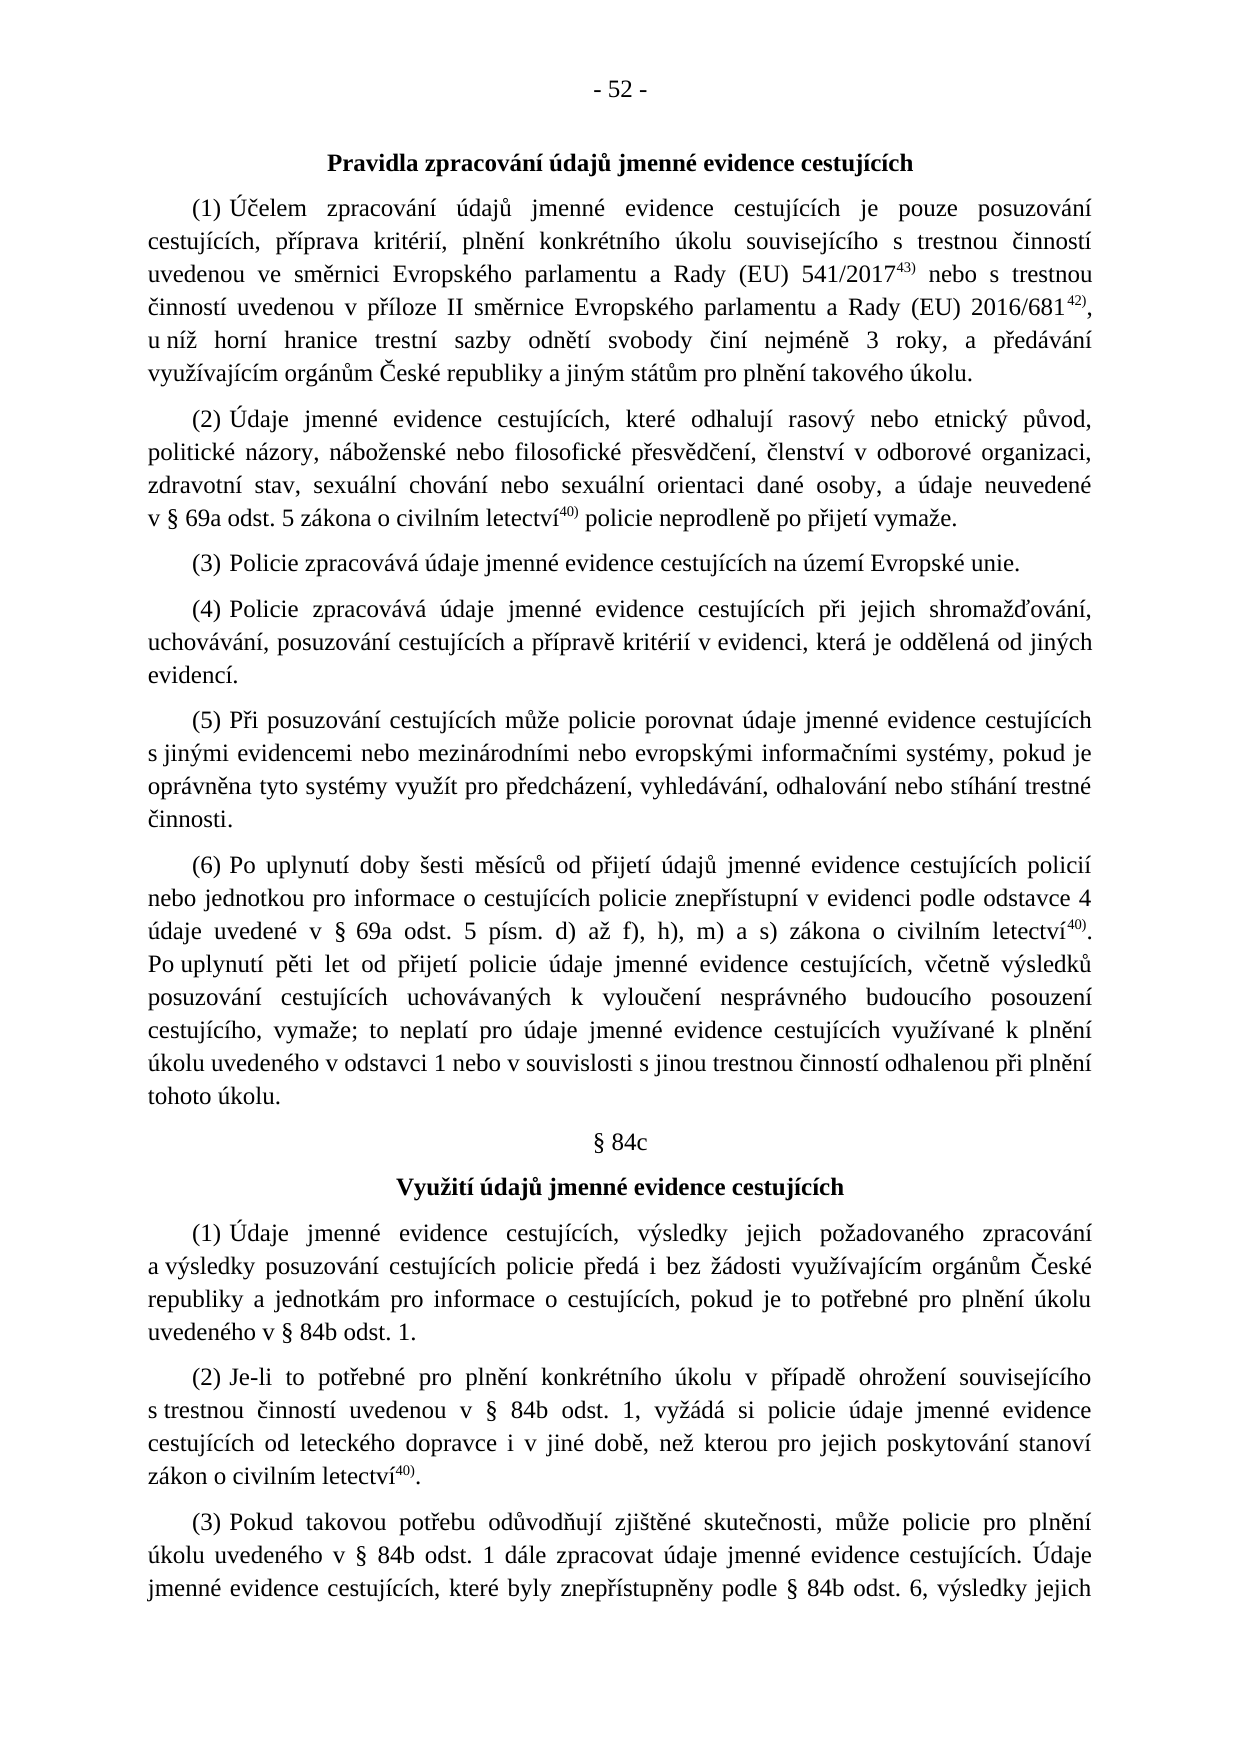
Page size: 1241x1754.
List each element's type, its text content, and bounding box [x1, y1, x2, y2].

text Pravidla zpracování údajů jmenné evidence cestujících [148, 148, 1093, 176]
text Využití údajů jmenné evidence cestujících [148, 1172, 1093, 1201]
list Údaje jmenné evidence cestujících, výsledky jejich požadovaného zpracování a výsledky posuzování cestujících policie předá i bez žádosti využívajícím orgánům České republiky a jednotkám pro informace o cestujících, pokud je to potřebné pro plnění úkolu uvedeného v § 84b odst. 1. [148, 1218, 1093, 1346]
list Policie zpracovává údaje jmenné evidence cestujících na území Evropské unie. [148, 548, 1093, 577]
text § 84c [148, 1127, 1093, 1155]
text Policie zpracovává údaje jmenné evidence cestujících při jejich shromažďování, uchovávání, posuzování cestujících a přípravě kritérií v evidenci, která je oddělená od jiných evidencí. [148, 594, 1093, 689]
text Při posuzování cestujících může policie porovnat údaje jmenné evidence cestujících s jinými evidencemi nebo mezinárodními nebo evropskými informačními systémy, pokud je oprávněna tyto systémy využít pro předcházení, vyhledávání, odhalování nebo stíhání trestné činnosti. [148, 705, 1093, 833]
list Je-li to potřebné pro plnění konkrétního úkolu v případě ohrožení souvisejícího s trestnou činností uvedenou v § 84b odst. 1, vyžádá si policie údaje jmenné evidence cestujících od leteckého dopravce i v jiné době, než kterou pro jejich poskytování stanoví zákon o civilním letectví40). [148, 1362, 1093, 1490]
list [148, 1507, 1093, 1602]
text Po uplynutí doby šesti měsíců od přijetí údajů jmenné evidence cestujících policií nebo jednotkou pro informace o cestujících policie znepřístupní v evidenci podle odstavce 4 údaje uvedené v § 69a odst. 5 písm. d) až f), h), m) a s) zákona o civilním letectví40). Po uplynutí pěti let od přijetí policie údaje jmenné evidence cestujících, včetně výsledků posuzování cestujících uchovávaných k vyloučení nesprávného budoucího posouzení cestujícího, vymaže; to neplatí pro údaje jmenné evidence cestujících využívané k plnění úkolu uvedeného v odstavci 1 nebo v souvislosti s jinou trestnou činností odhalenou při plnění tohoto úkolu. [148, 850, 1093, 1110]
list Účelem zpracování údajů jmenné evidence cestujících je pouze posuzování cestujících, příprava kritérií, plnění konkrétního úkolu souvisejícího s trestnou činností uvedenou ve směrnici Evropského parlamentu a Rady (EU) 541/201743) nebo s trestnou činností uvedenou v příloze II směrnice Evropského parlamentu a Rady (EU) 2016/68142), u níž horní hranice trestní sazby odnětí svobody činí nejméně 3 roky, a předávání využívajícím orgánům České republiky a jiným státům pro plnění takového úkolu. [148, 193, 1093, 387]
list Údaje jmenné evidence cestujících, které odhalují rasový nebo etnický původ, politické názory, náboženské nebo filosofické přesvědčení, členství v odborové organizaci, zdravotní stav, sexuální chování nebo sexuální orientaci dané osoby, a údaje neuvedené v § 69a odst. 5 zákona o civilním letectví40) policie neprodleně po přijetí vymaže. [148, 404, 1093, 532]
